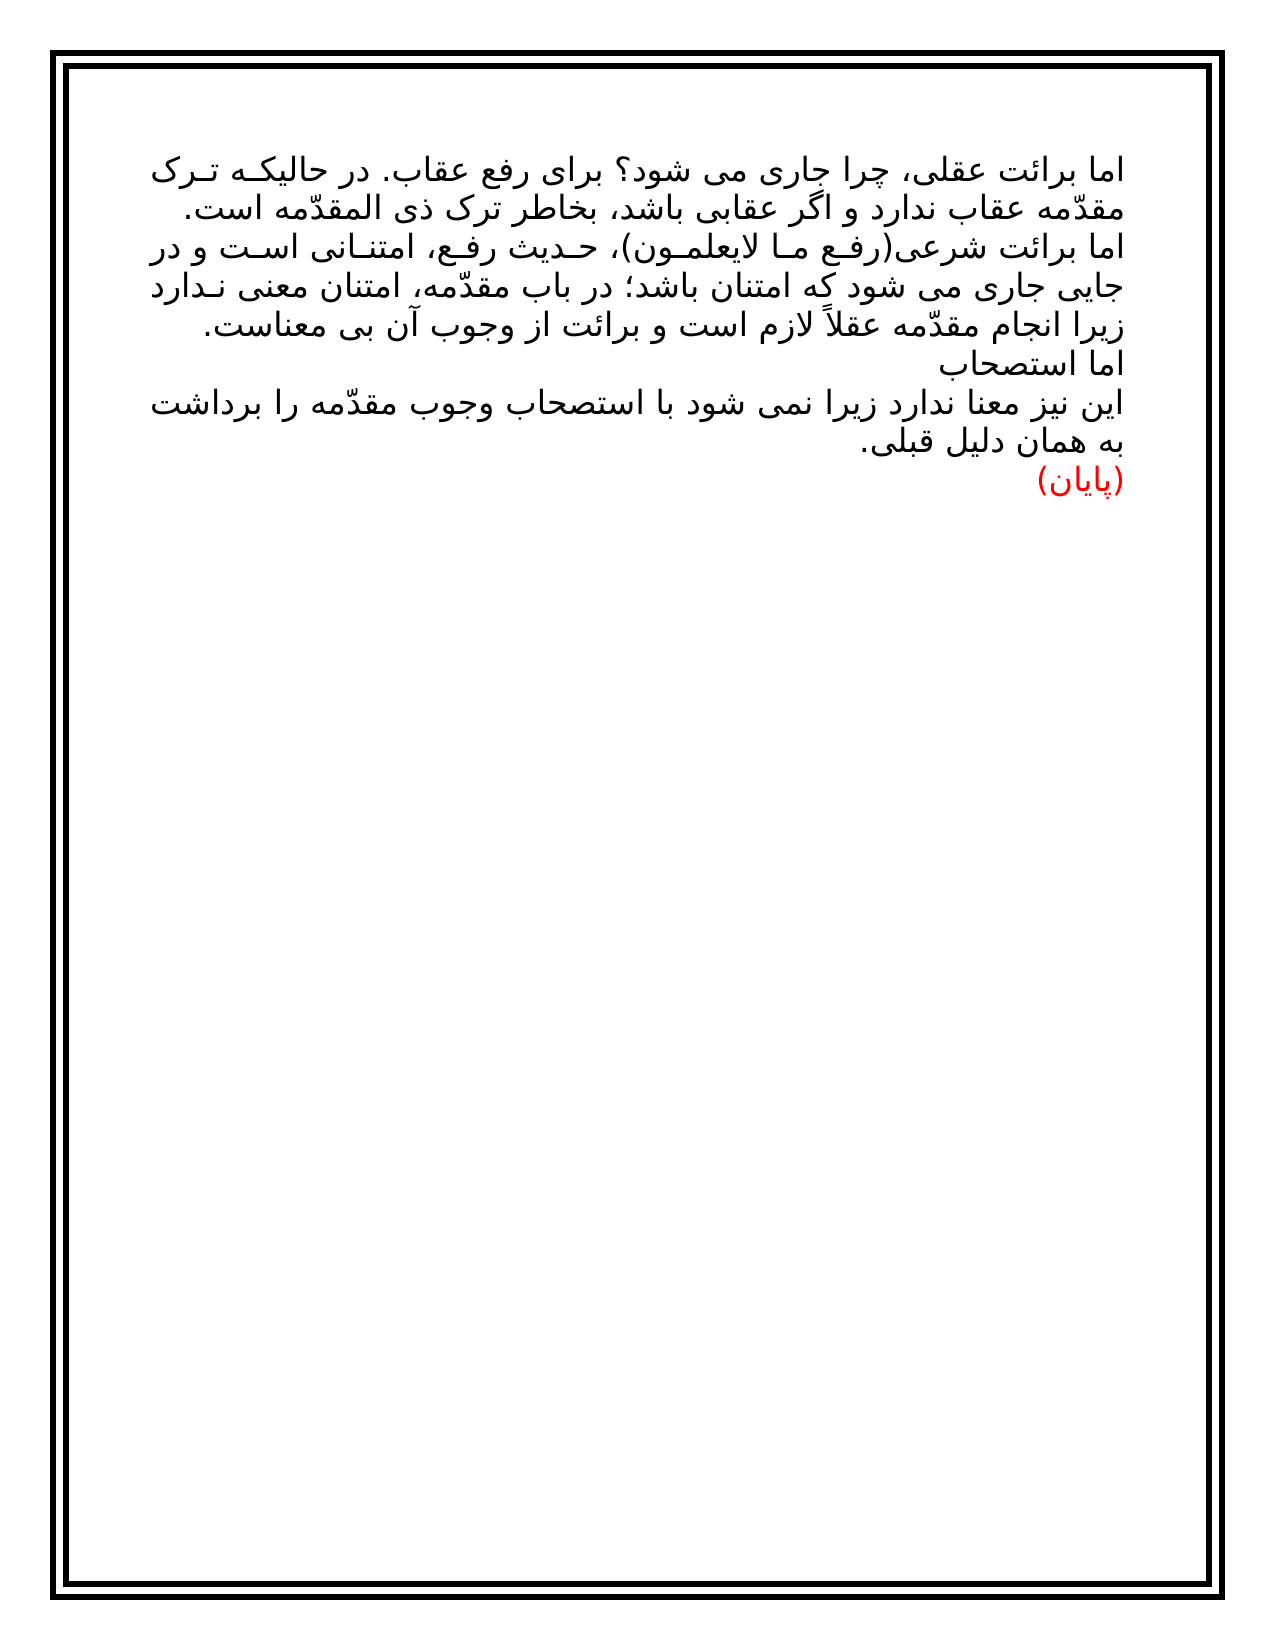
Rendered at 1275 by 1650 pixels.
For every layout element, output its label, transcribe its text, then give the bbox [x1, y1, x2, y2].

text اما برائت شرعی(رفع ما لایعلمون)، حدیث رفع، امتنانی است و در جایی جاری می شود که امتنان باشد؛ در باب مقدّمه، امتنان معنی ندارد زیرا انجام مقدّمه عقلاً لازم است و برائت از وجوب آن بی معناست. [150, 228, 1125, 344]
text (پایان) [150, 461, 1125, 500]
text اما برائت عقلی، چرا جاری می شود؟ برای رفع عقاب. در حالیکه ترک مقدّمه عقاب ندارد و اگر عقابی باشد، بخاطر ترک ذی المقدّمه است. [150, 150, 1125, 228]
text این نیز معنا ندارد زیرا نمی شود با استصحاب وجوب مقدّمه را برداشت به همان دلیل قبلی. [150, 383, 1125, 461]
text اما استصحاب [150, 344, 1125, 383]
